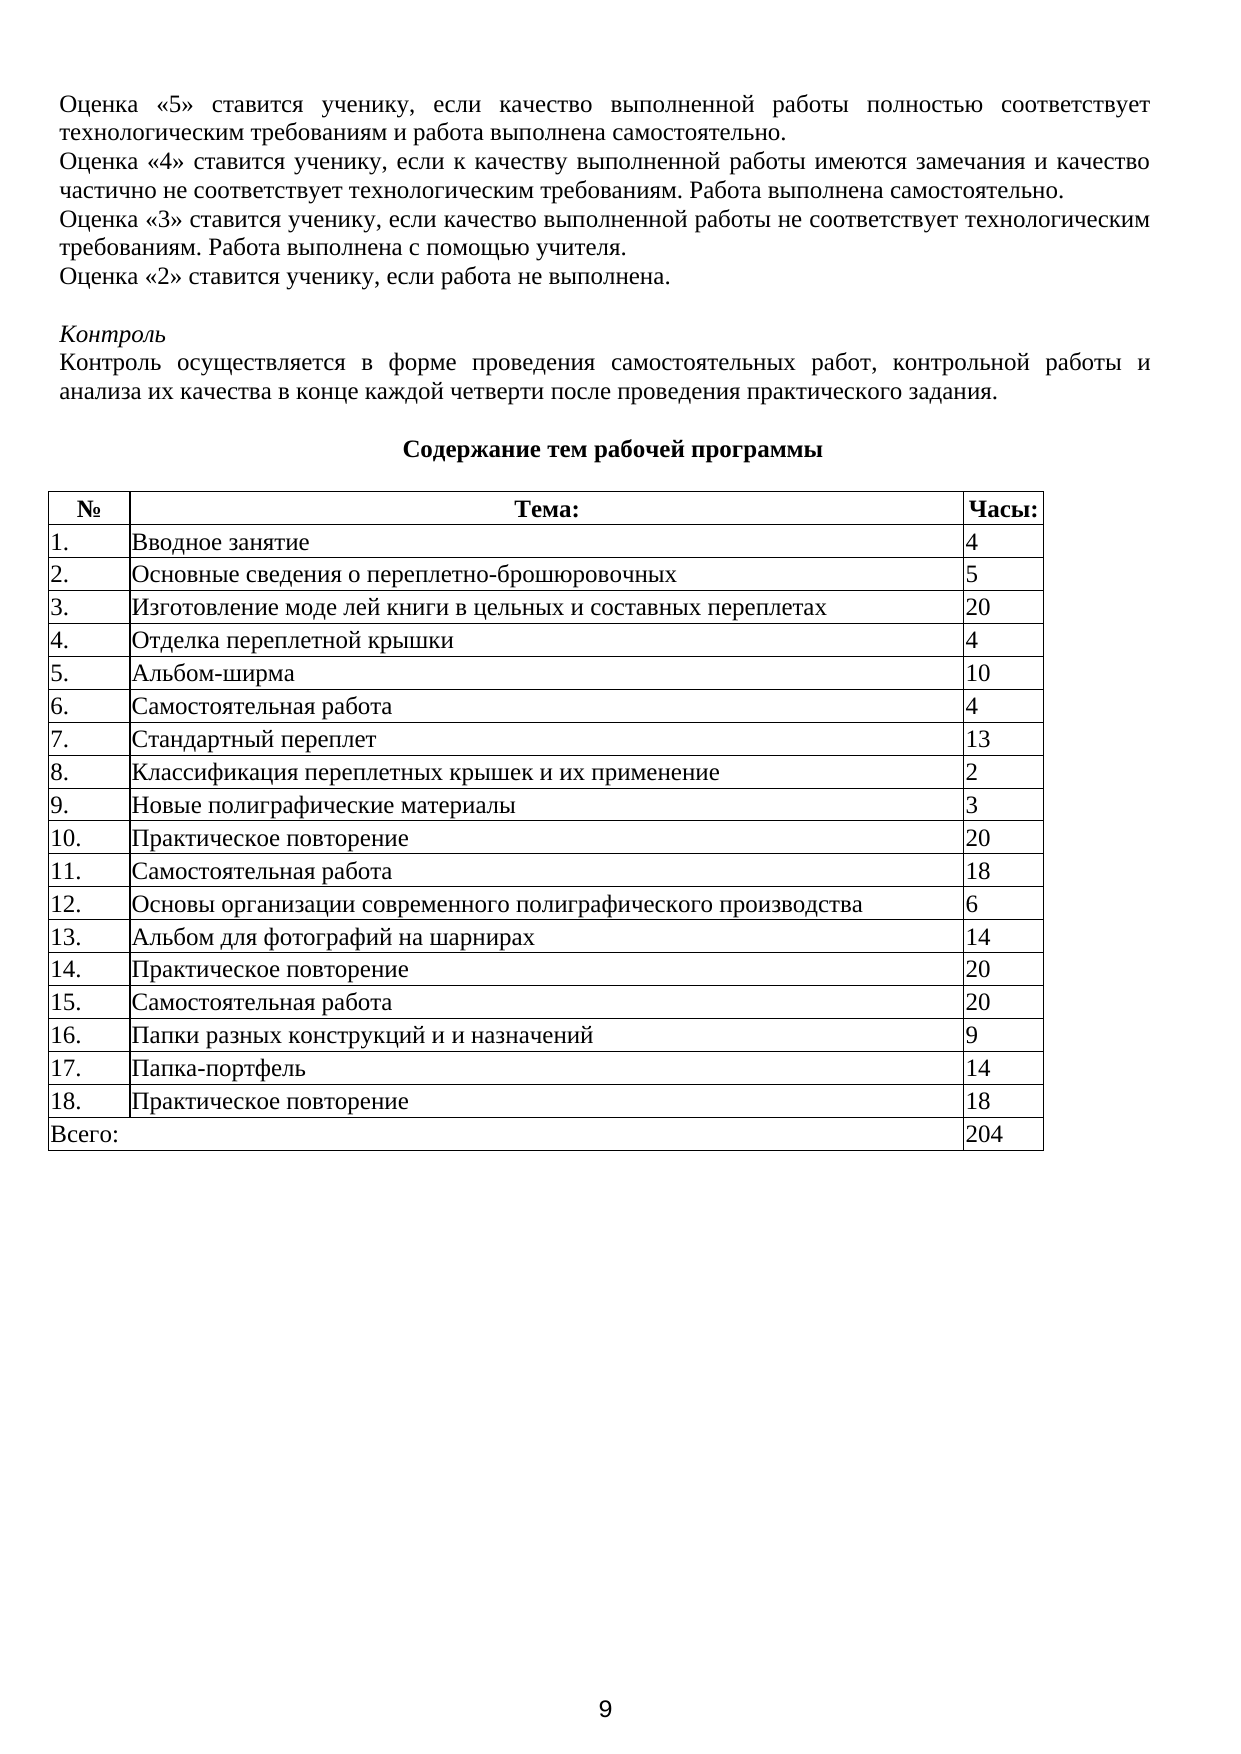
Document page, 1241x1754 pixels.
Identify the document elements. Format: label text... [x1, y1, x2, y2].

table_header № [49, 492, 129, 524]
table_cell 6. [49, 690, 129, 722]
table_cell 4. [49, 624, 129, 656]
table_cell 4 [964, 690, 1043, 722]
table_cell Альбом-ширма [131, 657, 963, 689]
table_cell 17. [49, 1052, 129, 1084]
table_cell Всего: [49, 1118, 963, 1149]
table_cell 20 [964, 953, 1043, 985]
table_cell Самостоятельная работа [131, 854, 963, 886]
table_cell Новые полиграфические материалы [131, 789, 963, 820]
table_cell 20 [964, 986, 1043, 1018]
table_cell Самостоятельная работа [131, 690, 963, 722]
table_cell Отделка переплетной крышки [131, 624, 963, 656]
table_cell 2 [964, 756, 1043, 787]
table_cell 7. [49, 723, 129, 754]
table_cell Альбом для фотографий на шарнирах [131, 920, 963, 952]
table_cell 11. [49, 854, 129, 886]
table_cell 18. [49, 1085, 129, 1117]
table_header Тема: [131, 492, 963, 524]
table_cell Самостоятельная работа [131, 986, 963, 1018]
table_cell 4 [964, 525, 1043, 557]
text Оценка «3» ставится ученику, если качество выполненной работы не соответствует технологическим требованиям. Работа выполнена с помощью учителя. [59, 204, 1152, 261]
text Контроль осуществляется в форме проведения самостоятельных работ, контрольной работы и анализа их качества в конце каждой четверти после проведения практического задания. [59, 347, 1152, 405]
table_cell 3. [49, 591, 129, 623]
table_cell 9. [49, 789, 129, 820]
table_cell 14 [964, 920, 1043, 952]
table_cell 3 [964, 789, 1043, 820]
text Контроль [59, 319, 1152, 347]
table_cell Стандартный переплет [131, 723, 963, 754]
table_cell 20 [964, 821, 1043, 853]
table_cell 16. [49, 1019, 129, 1051]
text Содержание тем рабочей программы [59, 434, 1152, 462]
table_cell Практическое повторение [131, 1085, 963, 1117]
table_cell Вводное занятие [131, 525, 963, 557]
table_cell Классификация переплетных крышек и их применение [131, 756, 963, 787]
table_header Часы: [964, 492, 1043, 524]
table_cell 20 [964, 591, 1043, 623]
table_cell 6 [964, 887, 1043, 919]
table_cell 18 [964, 854, 1043, 886]
table_cell Практическое повторение [131, 821, 963, 853]
table_cell Основные сведения о переплетно-брошюровочных [131, 558, 963, 590]
table_cell Основы организации современного полиграфического производства [131, 887, 963, 919]
table_cell 14 [964, 1052, 1043, 1084]
table_cell Папка-портфель [131, 1052, 963, 1084]
text Оценка «2» ставится ученику, если работа не выполнена. [59, 261, 1152, 290]
table_cell 14. [49, 953, 129, 985]
table_cell Практическое повторение [131, 953, 963, 985]
table_cell 18 [964, 1085, 1043, 1117]
table_cell 13 [964, 723, 1043, 754]
table_cell 10 [964, 657, 1043, 689]
table_cell 2. [49, 558, 129, 590]
table_cell Папки разных конструкций и и назначений [131, 1019, 963, 1051]
table_cell 4 [964, 624, 1043, 656]
table_cell 1. [49, 525, 129, 557]
text Оценка «5» ставится ученику, если качество выполненной работы полностью соответствует технологическим требованиям и работа выполнена самостоятельно. [59, 89, 1152, 146]
table_cell 5. [49, 657, 129, 689]
table_cell 8. [49, 756, 129, 787]
table_cell 9 [964, 1019, 1043, 1051]
table_cell 10. [49, 821, 129, 853]
text Оценка «4» ставится ученику, если к качеству выполненной работы имеются замечания и качество частично не соответствует технологическим требованиям. Работа выполнена самостоятельно. [59, 146, 1152, 204]
table_cell 15. [49, 986, 129, 1018]
table_cell 204 [964, 1118, 1043, 1149]
table_cell Изготовление моде лей книги в цельных и составных переплетах [131, 591, 963, 623]
table_cell 13. [49, 920, 129, 952]
table_cell 5 [964, 558, 1043, 590]
table_cell 12. [49, 887, 129, 919]
